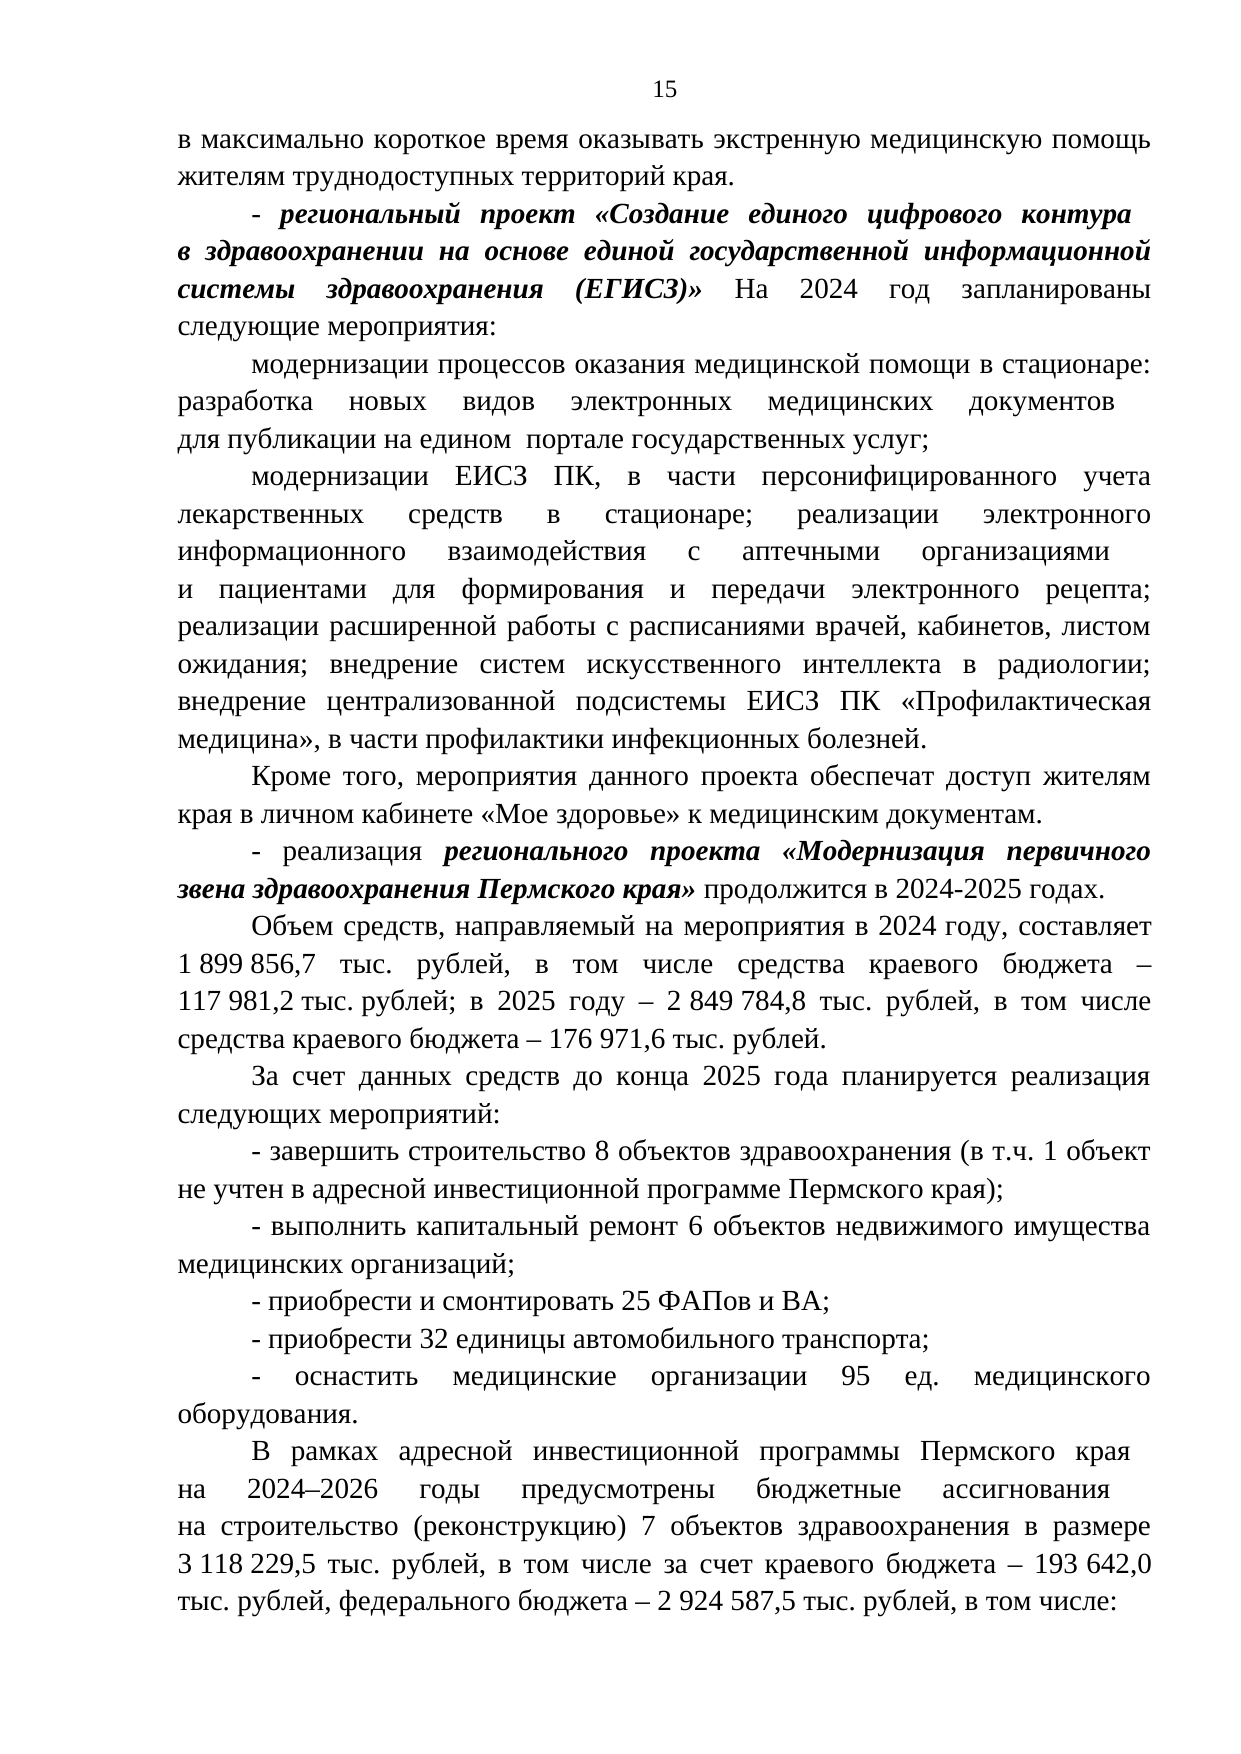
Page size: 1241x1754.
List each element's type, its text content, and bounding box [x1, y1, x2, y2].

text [177, 118, 1152, 193]
text За счет данных средств до конца 2025 года планируется реализация следующих мероприятий: [177, 1056, 1152, 1131]
text - реализация регионального проекта «Модернизация первичного звена здравоохранения Пермского края» продолжится в 2024-2025 годах. [177, 831, 1152, 906]
text - завершить строительство 8 объектов здравоохранения (в т.ч. 1 объект не учтен в адресной инвестиционной программе Пермского края); [177, 1131, 1152, 1206]
text - выполнить капитальный ремонт 6 объектов недвижимого имущества медицинских организаций; [177, 1206, 1152, 1281]
text В рамках адресной инвестиционной программы Пермского края на 2024–2026 годы предусмотрены бюджетные ассигнования на строительство (реконструкцию) 7 объектов здравоохранения в размере 3 118 229,5 тыс. рублей, в том числе за счет краевого бюджета – 193 642,0 тыс. рублей, федерального бюджета – 2 924 587,5 тыс. рублей, в том числе: [177, 1431, 1152, 1618]
text - оснастить медицинские организации 95 ед. медицинского оборудования. [177, 1356, 1152, 1431]
text - приобрести 32 единицы автомобильного транспорта; [177, 1318, 1152, 1356]
text - региональный проект «Создание единого цифрового контура в здравоохранении на основе единой государственной информационной системы здравоохранения (ЕГИСЗ)» На 2024 год запланированы следующие мероприятия: [177, 193, 1152, 343]
text модернизации процессов оказания медицинской помощи в стационаре: разработка новых видов электронных медицинских документов для публикации на едином портале государственных услуг; [177, 343, 1152, 456]
text Объем средств, направляемый на мероприятия в 2024 году, составляет 1 899 856,7 тыс. рублей, в том числе средства краевого бюджета – 117 981,2 тыс. рублей; в 2025 году – 2 849 784,8 тыс. рублей, в том числе средства краевого бюджета – 176 971,6 тыс. рублей. [177, 906, 1152, 1056]
text - приобрести и смонтировать 25 ФАПов и ВА; [177, 1281, 1152, 1318]
text модернизации ЕИСЗ ПК, в части персонифицированного учета лекарственных средств в стационаре; реализации электронного информационного взаимодействия с аптечными организациями и пациентами для формирования и передачи электронного рецепта; реализации расширенной работы с расписаниями врачей, кабинетов, листом ожидания; внедрение систем искусственного интеллекта в радиологии; внедрение централизованной подсистемы ЕИСЗ ПК «Профилактическая медицина», в части профилактики инфекционных болезней. [177, 456, 1152, 756]
text Кроме того, мероприятия данного проекта обеспечат доступ жителям края в личном кабинете «Мое здоровье» к медицинским документам. [177, 756, 1152, 831]
